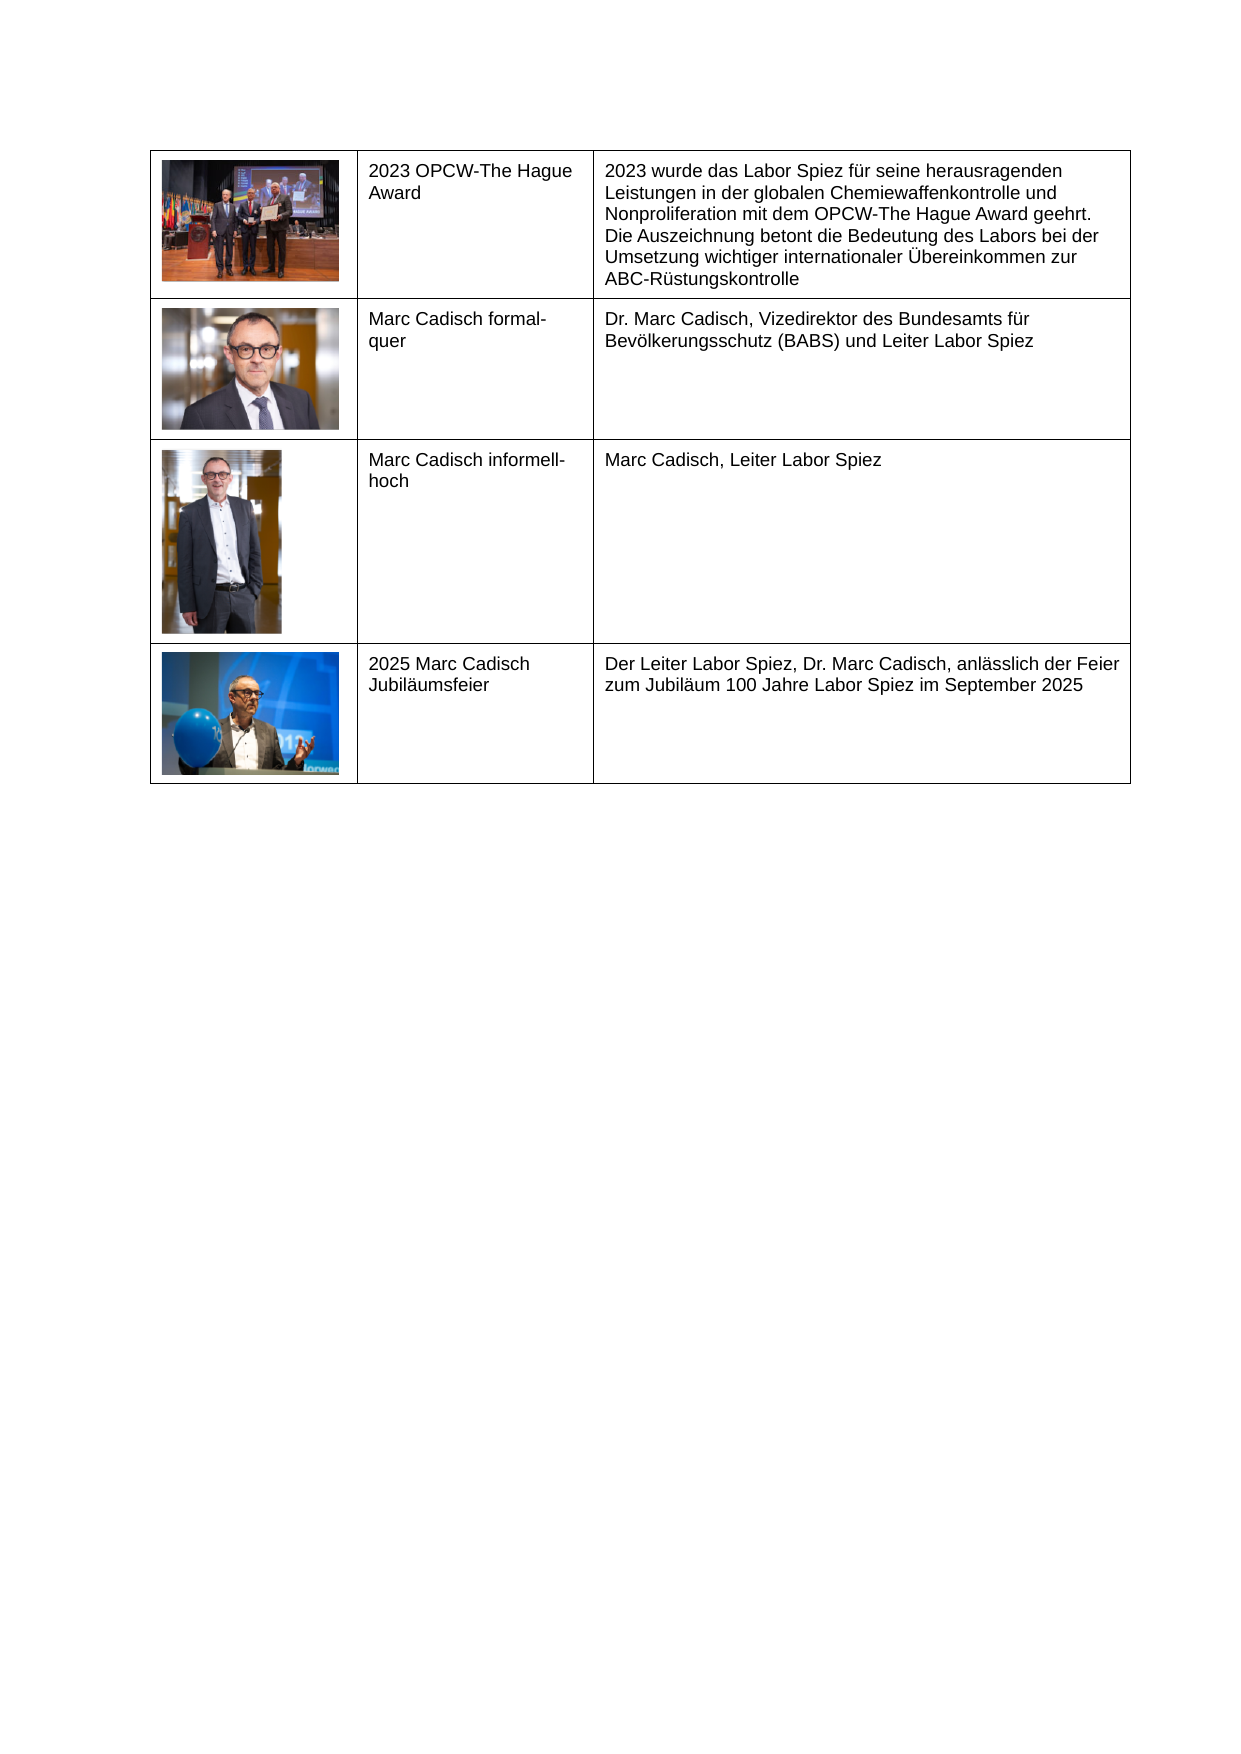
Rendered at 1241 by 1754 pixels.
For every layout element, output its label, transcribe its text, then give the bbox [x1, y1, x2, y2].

picture [161, 160, 339, 282]
table_cell [151, 151, 357, 298]
table_cell [151, 644, 357, 783]
table_cell Marc Cadisch formal-quer [358, 299, 593, 438]
table_cell Marc Cadisch, Leiter Labor Spiez [594, 440, 1130, 643]
table_cell 2025 Marc Cadisch Jubiläumsfeier [358, 644, 593, 783]
picture [161, 448, 282, 634]
picture [161, 308, 339, 430]
table_cell Dr. Marc Cadisch, Vizedirektor des Bundesamts für Bevölkerungsschutz (BABS) und Leiter Labor Spiez [594, 299, 1130, 438]
table_cell 2023 wurde das Labor Spiez für seine herausragenden Leistungen in der globalen Chemiewaffenkontrolle und Nonproliferation mit dem OPCW-The Hague Award geehrt. Die Auszeichnung betont die Bedeutung des Labors bei der Umsetzung wichtiger internationaler Übereinkommen zur ABC-Rüstungskontrolle [594, 151, 1130, 298]
table_cell [151, 299, 357, 438]
table_cell 2023 OPCW-The Hague Award [358, 151, 593, 298]
table_cell [151, 440, 357, 643]
table_cell Der Leiter Labor Spiez, Dr. Marc Cadisch, anlässlich der Feier zum Jubiläum 100 Jahre Labor Spiez im September 2025 [594, 644, 1130, 783]
picture [161, 652, 339, 775]
table_cell Marc Cadisch informell-hoch [358, 440, 593, 643]
